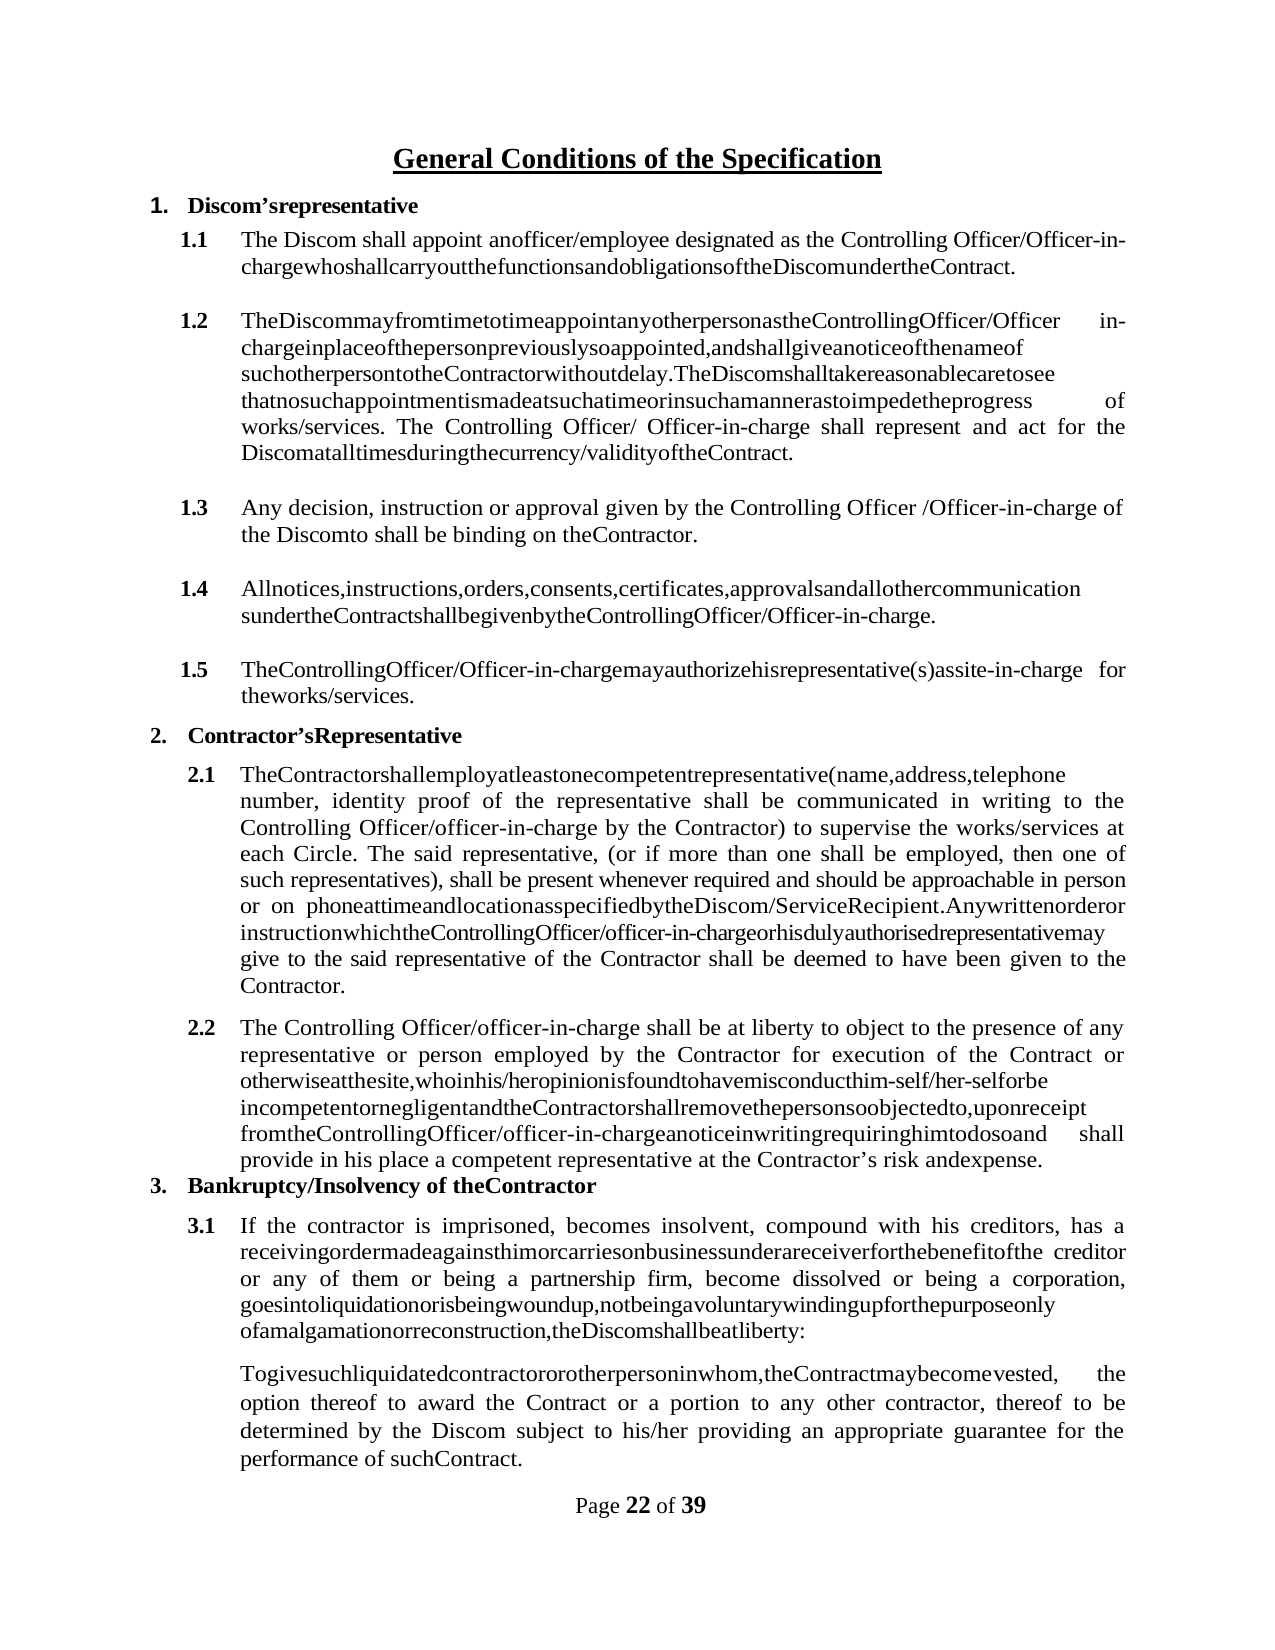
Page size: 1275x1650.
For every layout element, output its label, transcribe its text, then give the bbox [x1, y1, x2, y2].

text Togivesuchliquidatedcontractororotherpersoninwhom,theContractmaybecomevested, the option thereof to award the Contract or a portion to any other contractor, thereof to be determined by the Discom subject to his/her providing an appropriate guarantee for the performance of suchContract. [240, 1360, 1126, 1472]
subtitle Bankruptcy/Insolvency of theContractor [150, 1173, 1225, 1199]
text General Conditions of the Specification [393, 142, 1225, 175]
list If the contractor is imprisoned, becomes insolvent, compound with his creditors, has a receivingordermadeagainsthimorcarriesonbusinessunderareceiverforthebenefitofthe creditor or any of them or being a partnership firm, become dissolved or being a corporation, goesintoliquidationorisbeingwoundup,notbeingavoluntarywindingupforthepurposeonly ofamalgamationorreconstruction,theDiscomshallbeatliberty: [187, 1212, 1126, 1344]
subtitle Discom’srepresentative [150, 192, 1225, 219]
list Any decision, instruction or approval given by the Controlling Officer /Officer-in-charge of the Discomto shall be binding on theContractor. [180, 494, 1125, 547]
list The Controlling Officer/officer-in-charge shall be at liberty to object to the presence of any representative or person employed by the Contractor for execution of the Contract or otherwiseatthesite,whoinhis/heropinionisfoundtohavemisconducthim-self/her-selforbe incompetentornegligentandtheContractorshallremovethepersonsoobjectedto,uponreceipt fromtheControllingOfficer/officer-in-chargeanoticeinwritingrequiringhimtodosoand shall provide in his place a competent representative at the Contractor’s risk andexpense. [187, 1014, 1126, 1173]
list Allnotices,instructions,orders,consents,certificates,approvalsandallothercommunicationsundertheContractshallbegivenbytheControllingOfficer/Officer-in-charge. [180, 575, 1125, 628]
subtitle Contractor’sRepresentative [150, 722, 1225, 748]
list TheContractorshallemployatleastonecompetentrepresentative(name,address,telephone number, identity proof of the representative shall be communicated in writing to the Controlling Officer/officer-in-charge by the Contractor) to supervise the works/services at each Circle. The said representative, (or if more than one shall be employed, then one of such representatives), shall be present whenever required and should be approachable in person or on phoneattimeandlocationasspecifiedbytheDiscom/ServiceRecipient.Anywrittenorderor instructionwhichtheControllingOfficer/officer-in-chargeorhisdulyauthorisedrepresentativemay give to the said representative of the Contractor shall be deemed to have been given to the Contractor. [187, 761, 1126, 998]
list TheControllingOfficer/Officer-in-chargemayauthorizehisrepresentative(s)assite-in-charge for theworks/services. [180, 656, 1126, 709]
list TheDiscommayfromtimetotimeappointanyotherpersonastheControllingOfficer/Officer in-chargeinplaceofthepersonpreviouslysoappointed,andshallgiveanoticeofthenameof suchotherpersontotheContractorwithoutdelay.TheDiscomshalltakereasonablecaretosee thatnosuchappointmentismadeatsuchatimeorinsuchamannerastoimpedetheprogress of works/services. The Controlling Officer/ Officer-in-charge shall represent and act for the Discomatalltimesduringthecurrency/validityoftheContract. [180, 308, 1126, 466]
list The Discom shall appoint anofficer/employee designated as the Controlling Officer/Officer-in- chargewhoshallcarryoutthefunctionsandobligationsoftheDiscomundertheContract. [180, 226, 1126, 279]
